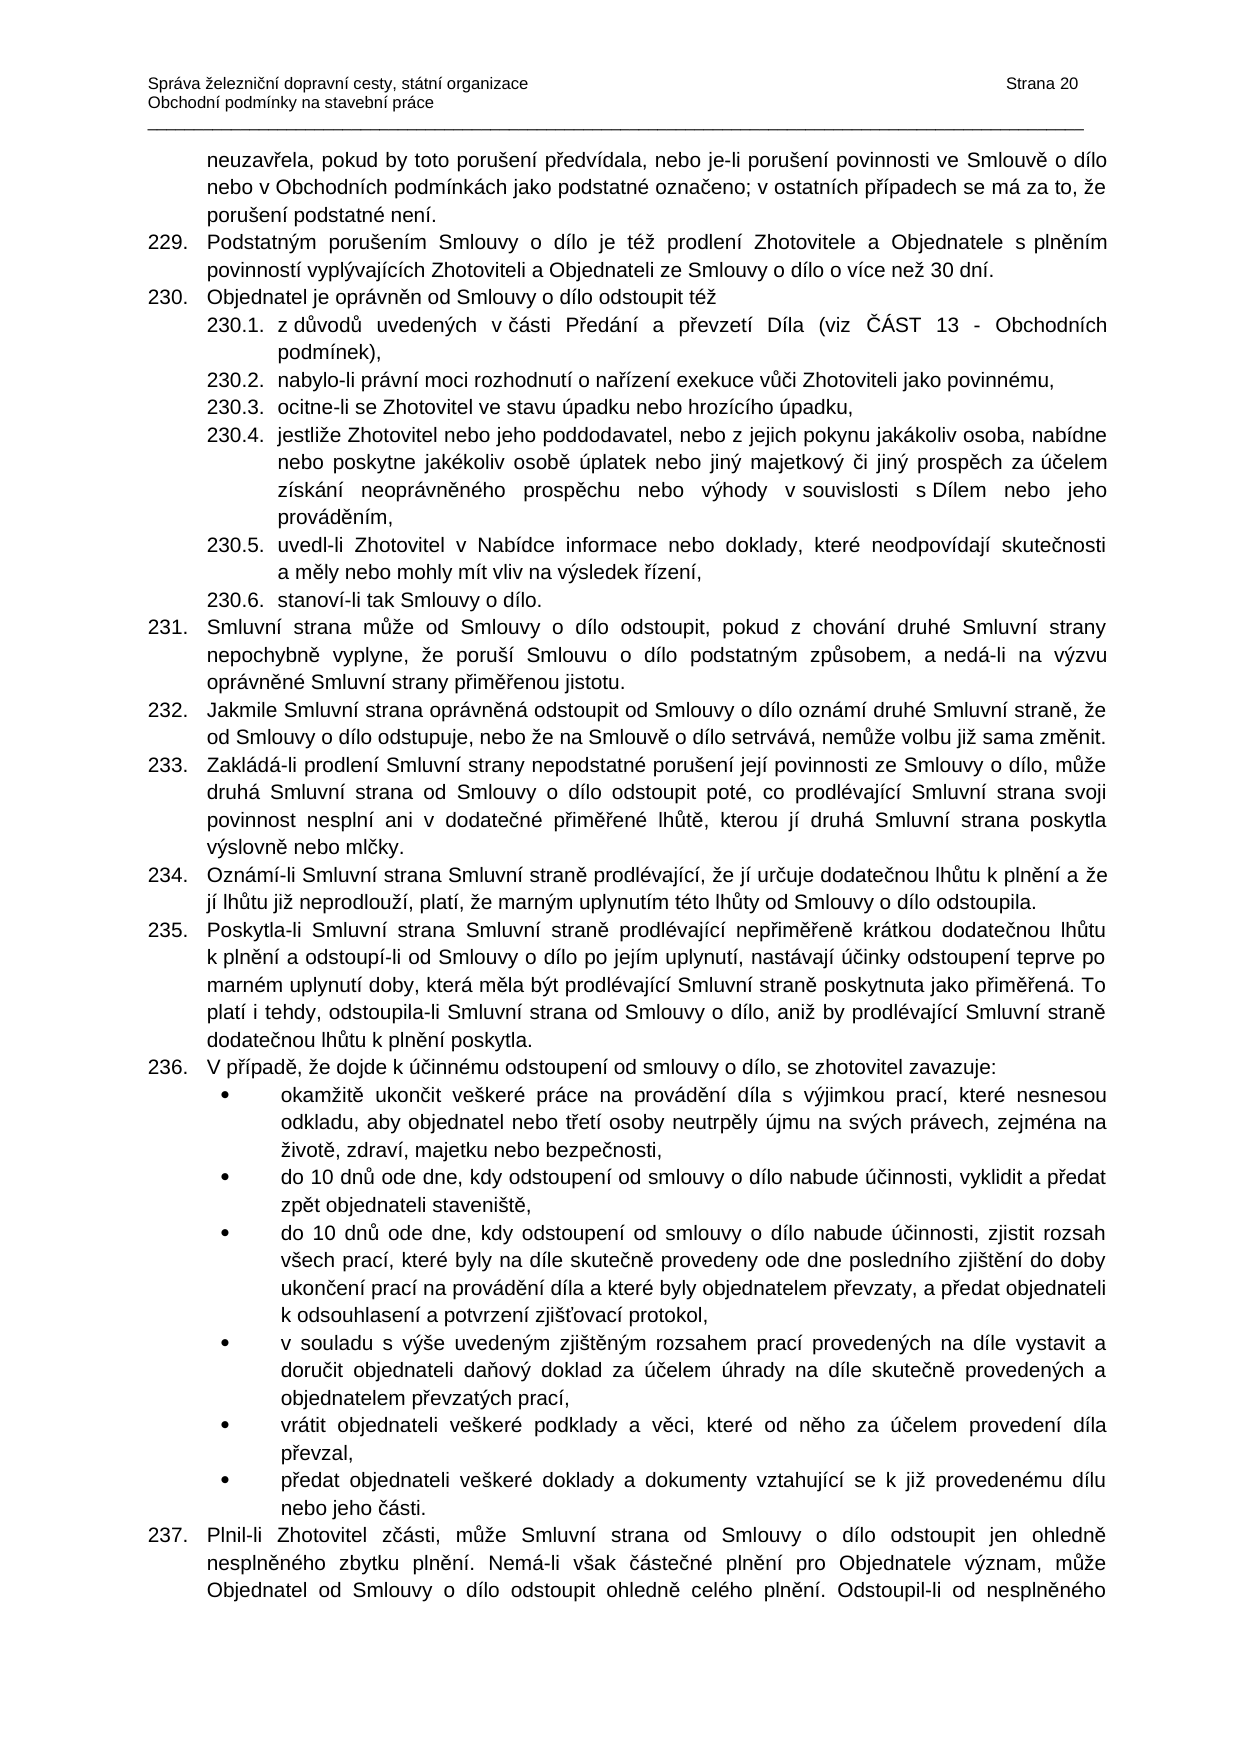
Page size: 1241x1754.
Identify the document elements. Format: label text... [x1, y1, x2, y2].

list nabylo-li právní moci rozhodnutí o nařízení exekuce vůči Zhotoviteli jako povinnému, [207, 368, 1107, 392]
list Poskytla-li Smluvní strana Smluvní straně prodlévající nepřiměřeně krátkou dodatečnou lhůtu k plnění a odstoupí-li od Smlouvy o dílo po jejím uplynutí, nastávají účinky odstoupení teprve po marném uplynutí doby, která měla být prodlévající Smluvní straně poskytnuta jako přiměřená. To platí i tehdy, odstoupila-li Smluvní strana od Smlouvy o dílo, aniž by prodlévající Smluvní straně dodatečnou lhůtu k plnění poskytla. [148, 918, 1107, 1052]
list Oznámí-li Smluvní strana Smluvní straně prodlévající, že jí určuje dodatečnou lhůtu k plnění a že jí lhůtu již neprodlouží, platí, že marným uplynutím této lhůty od Smlouvy o dílo odstoupila. [148, 863, 1107, 914]
list do 10 dnů ode dne, kdy odstoupení od smlouvy o dílo nabude účinnosti, vyklidit a předat zpět objednateli staveniště, [221, 1165, 1107, 1217]
list Objednatel je oprávněn od Smlouvy o dílo odstoupit též [148, 285, 1107, 309]
list z důvodů uvedených v části Předání a převzetí Díla (viz ČÁST 14 - Obchodních podmínek), [207, 313, 1107, 364]
list Zakládá-li prodlení Smluvní strany nepodstatné porušení její povinnosti ze Smlouvy o dílo, může druhá Smluvní strana od Smlouvy o dílo odstoupit poté, co prodlévající Smluvní strana svoji povinnost nesplní ani v dodatečné přiměřené lhůtě, kterou jí druhá Smluvní strana poskytla výslovně nebo mlčky. [148, 753, 1107, 859]
list okamžitě ukončit veškeré práce na provádění díla s výjimkou prací, které nesnesou odkladu, aby objednatel nebo třetí osoby neutrpěly újmu na svých právech, zejména na životě, zdraví, majetku nebo bezpečnosti, [221, 1083, 1107, 1162]
list v souladu s výše uvedeným zjištěným rozsahem prací provedených na díle vystavit a doručit objednateli daňový doklad za účelem úhrady na díle skutečně provedených a objednatelem převzatých prací, [221, 1330, 1107, 1409]
list vrátit objednateli veškeré podklady a věci, které od něho za účelem provedení díla převzal, [221, 1413, 1107, 1464]
list Smluvní strana může od Smlouvy o dílo odstoupit, pokud z chování druhé Smluvní strany nepochybně vyplyne, že poruší Smlouvu o dílo podstatným způsobem, a nedá-li na výzvu oprávněné Smluvní strany přiměřenou jistotu. [148, 615, 1107, 694]
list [148, 148, 1107, 227]
list předat objednateli veškeré doklady a dokumenty vztahující se k již provedenému dílu nebo jeho části. [221, 1468, 1107, 1520]
list V případě, že dojde k účinnému odstoupení od smlouvy o dílo, se zhotovitel zavazuje: [148, 1055, 1107, 1079]
list ocitne-li se Zhotovitel ve stavu úpadku nebo hrozícího úpadku, [207, 395, 1107, 419]
list stanoví-li tak Smlouvy o dílo. [207, 588, 1107, 612]
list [148, 1523, 1107, 1602]
list uvedl-li Zhotovitel v Nabídce informace nebo doklady, které neodpovídají skutečnosti a měly nebo mohly mít vliv na výsledek řízení, [207, 533, 1107, 584]
list do 10 dnů ode dne, kdy odstoupení od smlouvy o dílo nabude účinnosti, zjistit rozsah všech prací, které byly na díle skutečně provedeny ode dne posledního zjištění do doby ukončení prací na provádění díla a které byly objednatelem převzaty, a předat objednateli k odsouhlasení a potvrzení zjišťovací protokol, [221, 1220, 1107, 1327]
list Jakmile Smluvní strana oprávněná odstoupit od Smlouvy o dílo oznámí druhé Smluvní straně, že od Smlouvy o dílo odstupuje, nebo že na Smlouvě o dílo setrvává, nemůže volbu již sama změnit. [148, 698, 1107, 749]
list Podstatným porušením Smlouvy o dílo je též prodlení Zhotovitele a Objednatele s plněním povinností vyplývajících Zhotoviteli a Objednateli ze Smlouvy o dílo o více než 30 dní. [148, 230, 1107, 282]
list jestliže Zhotovitel nebo jeho poddodavatel, nebo z jejich pokynu jakákoliv osoba, nabídne nebo poskytne jakékoliv osobě úplatek nebo jiný majetkový či jiný prospěch za účelem získání neoprávněného prospěchu nebo výhody v souvislosti s Dílem nebo jeho prováděním, [207, 423, 1107, 529]
